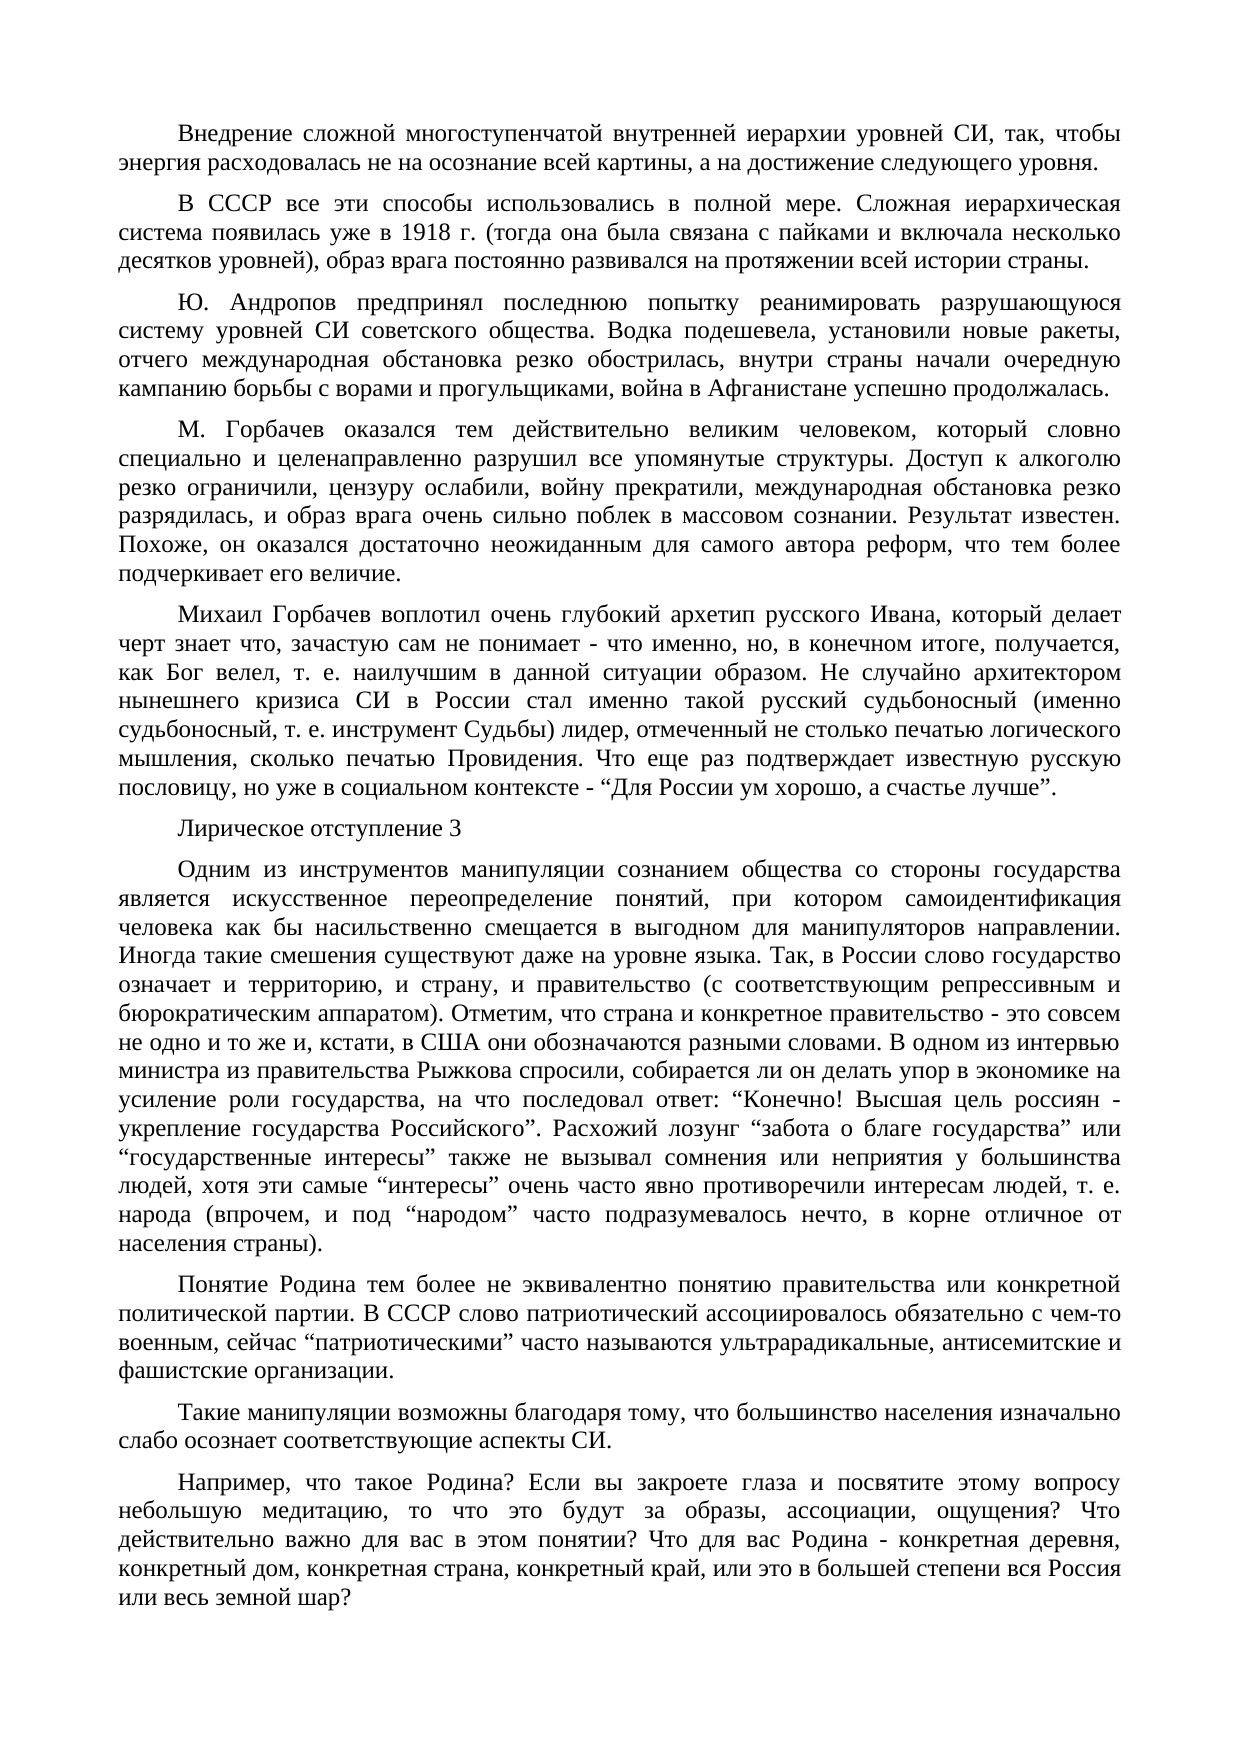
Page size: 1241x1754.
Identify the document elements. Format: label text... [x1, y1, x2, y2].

text Например, что такое Родина? Если вы закроете глаза и посвятите этому вопросу небольшую медитацию, то что это будут за образы, ассоциации, ощущения? Что действительно важно для вас в этом понятии? Что для вас Родина - конкретная деревня, конкретный дом, конкретная страна, конкретный край, или это в большей степени вся Россия или весь земной шар? [118, 1467, 1122, 1611]
text М. Горбачев оказался тем действительно великим человеком, который словно специально и целенаправленно разрушил все упомянутые структуры. Доступ к алкоголю резко ограничили, цензуру ослабили, войну прекратили, международная обстановка резко разрядилась, и образ врага очень сильно поблек в массовом сознании. Результат известен. Похоже, он оказался достаточно неожиданным для самого автора реформ, что тем более подчеркивает его величие. [118, 414, 1122, 587]
text Понятие Родина тем более не эквивалентно понятию правительства или конкретной политической партии. В СССР слово патриотический ассоциировалось обязательно с чем-то военным, сейчас “патриотическими” часто называются ультрарадикальные, антисемитские и фашистские организации. [118, 1269, 1122, 1384]
text В СССР все эти способы использовались в полной мере. Сложная иерархическая система появилась уже в 1918 г. (тогда она была связана с пайками и включала несколько десятков уровней), образ врага постоянно развивался на протяжении всей истории страны. [118, 188, 1122, 274]
text Лирическое отступление 3 [118, 813, 1122, 842]
text Ю. Андропов предпринял последнюю попытку реанимировать разрушающуюся систему уровней СИ советского общества. Водка подешевела, установили новые ракеты, отчего международная обстановка резко обострилась, внутри страны начали очередную кампанию борьбы с ворами и прогульщиками, война в Афганистане успешно продолжалась. [118, 287, 1122, 402]
text Внедрение сложной многоступенчатой внутренней иерархии уровней СИ, так, чтобы энергия расходовалась не на осознание всей картины, а на достижение следующего уровня. [118, 118, 1122, 176]
text Такие манипуляции возможны благодаря тому, что большинство населения изначально слабо осознает соответствующие аспекты СИ. [118, 1397, 1122, 1454]
text Одним из инструментов манипуляции сознанием общества со стороны государства является искусственное переопределение понятий, при котором самоидентификация человека как бы насильственно смещается в выгодном для манипуляторов направлении. Иногда такие смешения существуют даже на уровне языка. Так, в России слово государство означает и территорию, и страну, и правительство (с соответствующим репрессивным и бюрократическим аппаратом). Отметим, что страна и конкретное правительство - это совсем не одно и то же и, кстати, в США они обозначаются разными словами. В одном из интервью министра из правительства Рыжкова спросили, собирается ли он делать упор в экономике на усиление роли государства, на что последовал ответ: “Конечно! Высшая цель россиян - укрепление государства Российского”. Расхожий лозунг “забота о благе государства” или “государственные интересы” также не вызывал сомнения или неприятия у большинства людей, хотя эти самые “интересы” очень часто явно противоречили интересам людей, т. е. народа (впрочем, и под “народом” часто подразумевалось нечто, в корне отличное от населения страны). [118, 854, 1122, 1257]
text Михаил Горбачев воплотил очень глубокий архетип русского Ивана, который делает черт знает что, зачастую сам не понимает - что именно, но, в конечном итоге, получается, как Бог велел, т. е. наилучшим в данной ситуации образом. Не случайно архитектором нынешнего кризиса СИ в России стал именно такой русский судьбоносный (именно судьбоносный, т. е. инструмент Судьбы) лидер, отмеченный не столько печатью логического мышления, сколько печатью Провидения. Что еще раз подтверждает известную русскую пословицу, но уже в социальном контексте - “Для России ум хорошо, а счастье лучше”. [118, 599, 1122, 801]
